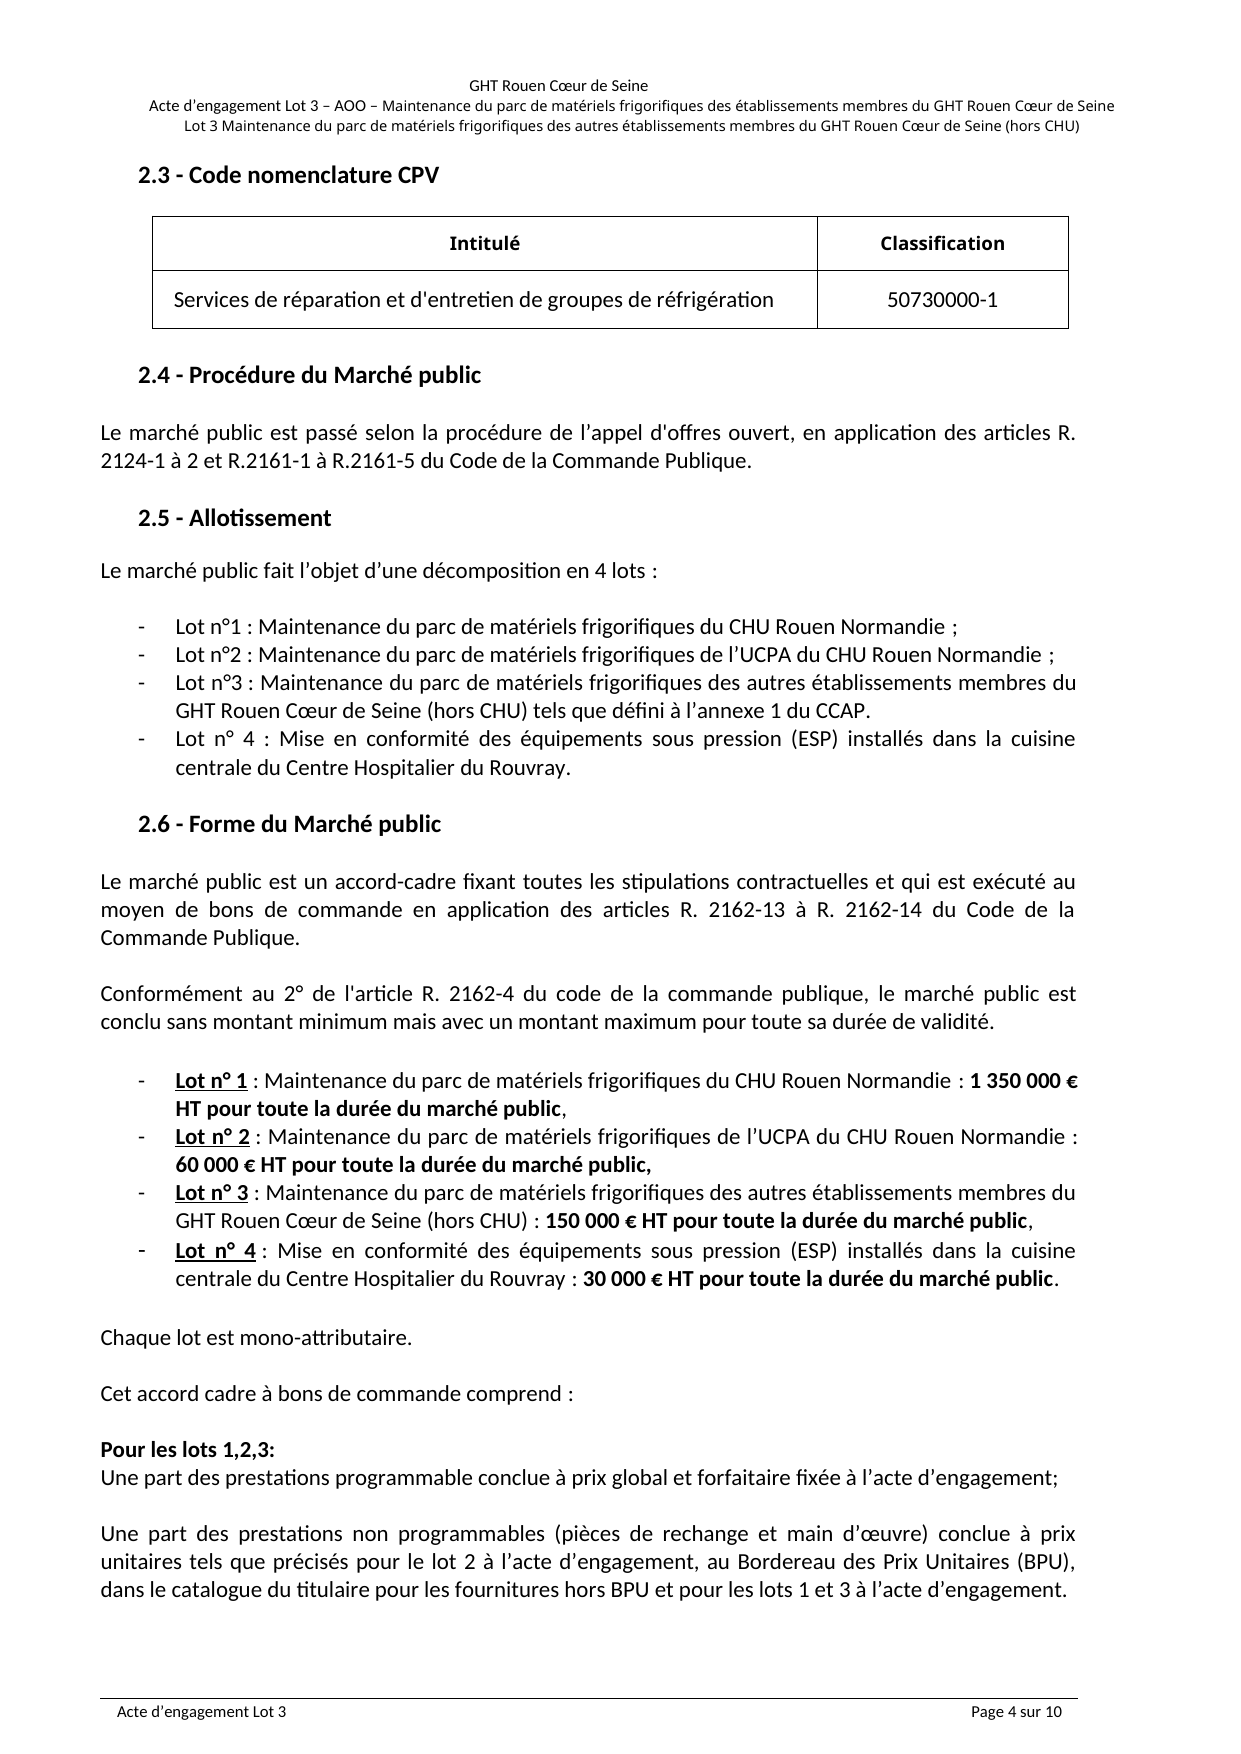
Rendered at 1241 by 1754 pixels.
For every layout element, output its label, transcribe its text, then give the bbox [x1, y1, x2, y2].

list Lot n°1 : Maintenance du parc de matériels frigorifiques du CHU Rouen Normandie ; [138, 612, 1078, 641]
text Chaque lot est mono-attributaire. [100, 1323, 1078, 1351]
text Le marché public est un accord-cadre fixant toutes les stipulations contractuelles et qui est exécuté au moyen de bons de commande en application des articles R. 2162-13 à R. 2162-14 du Code de la Commande Publique. [100, 867, 1078, 951]
subtitle Allotissement [138, 502, 1078, 532]
text Le marché public est passé selon la procédure de l’appel d'offres ouvert, en application des articles R. 2124-1 à 2 et R.2161-1 à R.2161-5 du Code de la Commande Publique. [100, 418, 1078, 474]
list Lot n°3 : Maintenance du parc de matériels frigorifiques des autres établissements membres du GHT Rouen Cœur de Seine (hors CHU) tels que défini à l’annexe 1 du CCAP. [138, 668, 1078, 724]
text Une part des prestations programmable conclue à prix global et forfaitaire fixée à l’acte d’engagement; [100, 1463, 1078, 1491]
subtitle Procédure du Marché public [138, 359, 1078, 390]
table_header Intitulé [153, 217, 817, 270]
table_cell Services de réparation et d'entretien de groupes de réfrigération [153, 271, 817, 328]
list Lot n° 4 : Mise en conformité des équipements sous pression (ESP) installés dans la cuisine centrale du Centre Hospitalier du Rouvray : 30 000 € HT pour toute la durée du marché public. [138, 1234, 1078, 1292]
list Lot n° 1 : Maintenance du parc de matériels frigorifiques du CHU Rouen Normandie : 1 350 000 € HT pour toute la durée du marché public, [138, 1066, 1078, 1122]
text Conformément au 2° de l'article R. 2162-4 du code de la commande publique, le marché public est conclu sans montant minimum mais avec un montant maximum pour toute sa durée de validité. [100, 979, 1078, 1035]
list Lot n°2 : Maintenance du parc de matériels frigorifiques de l’UCPA du CHU Rouen Normandie ; [138, 641, 1078, 668]
list Lot n° 2 : Maintenance du parc de matériels frigorifiques de l’UCPA du CHU Rouen Normandie : 60 000 € HT pour toute la durée du marché public, [138, 1122, 1078, 1178]
subtitle Forme du Marché public [138, 809, 1078, 839]
list Lot n° 4 : Mise en conformité des équipements sous pression (ESP) installés dans la cuisine centrale du Centre Hospitalier du Rouvray. [138, 724, 1078, 781]
text Le marché public fait l’objet d’une décomposition en 4 lots : [100, 556, 1078, 584]
text Une part des prestations non programmables (pièces de rechange et main d’œuvre) conclue à prix unitaires tels que précisés pour le lot 2 à l’acte d’engagement, au Bordereau des Prix Unitaires (BPU), dans le catalogue du titulaire pour les fournitures hors BPU et pour les lots 1 et 3 à l’acte d’engagement. [100, 1519, 1078, 1603]
subtitle Code nomenclature CPV [138, 160, 1078, 190]
text Cet accord cadre à bons de commande comprend : [100, 1379, 1078, 1407]
table_header Classification [818, 217, 1068, 270]
list Lot n° 3 : Maintenance du parc de matériels frigorifiques des autres établissements membres du GHT Rouen Cœur de Seine (hors CHU) : 150 000 € HT pour toute la durée du marché public, [138, 1178, 1078, 1234]
text Pour les lots 1,2,3: [100, 1435, 1078, 1463]
table_cell 50730000-1 [818, 271, 1068, 328]
